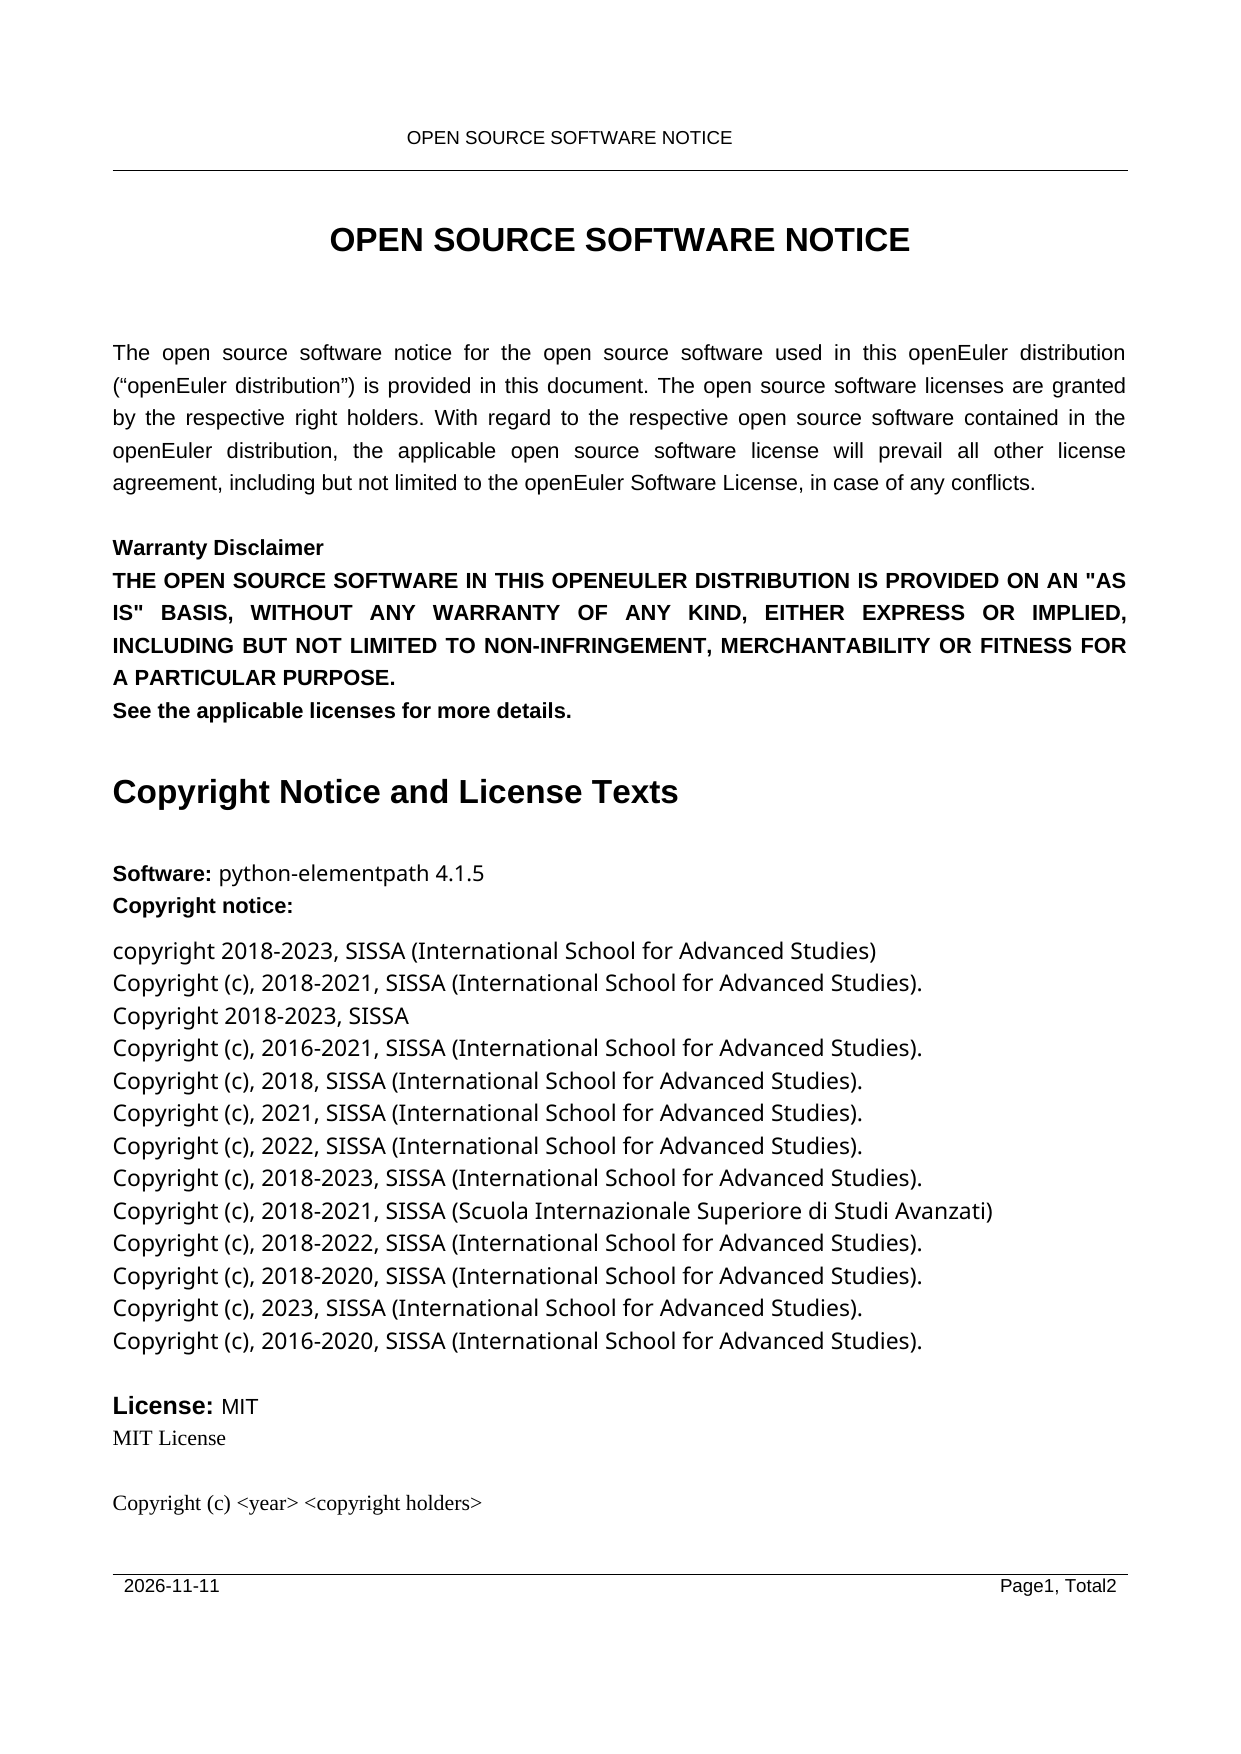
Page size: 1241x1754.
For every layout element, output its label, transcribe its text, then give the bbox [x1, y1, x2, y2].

text Copyright Notice and License Texts [112, 759, 1128, 824]
text copyright 2018-2023, SISSA (International School for Advanced Studies) Copyright (c), 2018-2021, SISSA (International School for Advanced Studies). Copyright 2018-2023, SISSA Copyright (c), 2016-2021, SISSA (International School for Advanced Studies). Copyright (c), 2018, SISSA (International School for Advanced Studies). Copyright (c), 2021, SISSA (International School for Advanced Studies). Copyright (c), 2022, SISSA (International School for Advanced Studies). Copyright (c), 2018-2023, SISSA (International School for Advanced Studies). Copyright (c), 2018-2021, SISSA (Scuola Internazionale Superiore di Studi Avanzati) Copyright (c), 2018-2022, SISSA (International School for Advanced Studies). Copyright (c), 2018-2020, SISSA (International School for Advanced Studies). Copyright (c), 2023, SISSA (International School for Advanced Studies). Copyright (c), 2016-2020, SISSA (International School for Advanced Studies). [112, 934, 1128, 1389]
title Software: python-elementpath 4.1.5 [112, 856, 1128, 889]
text Copyright notice: [112, 889, 1128, 921]
text License: MIT [112, 1389, 1128, 1421]
text The open source software notice for the open source software used in this openEuler distribution (“openEuler distribution”) is provided in this document. The open source software licenses are granted by the respective right holders. With regard to the respective open source software contained in the openEuler distribution, the applicable open source software license will prevail all other license agreement, including but not limited to the openEuler Software License, in case of any conflicts. [112, 336, 1128, 499]
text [112, 1421, 1128, 1519]
text Warranty Disclaimer [112, 531, 1128, 564]
text OPEN SOURCE SOFTWARE NOTICE [112, 206, 1128, 271]
text THE OPEN SOURCE SOFTWARE IN THIS OPENEULER DISTRIBUTION IS PROVIDED ON AN "AS IS" BASIS, WITHOUT ANY WARRANTY OF ANY KIND, EITHER EXPRESS OR IMPLIED, INCLUDING BUT NOT LIMITED TO NON-INFRINGEMENT, MERCHANTABILITY OR FITNESS FOR A PARTICULAR PURPOSE. See the applicable licenses for more details. [112, 564, 1128, 726]
